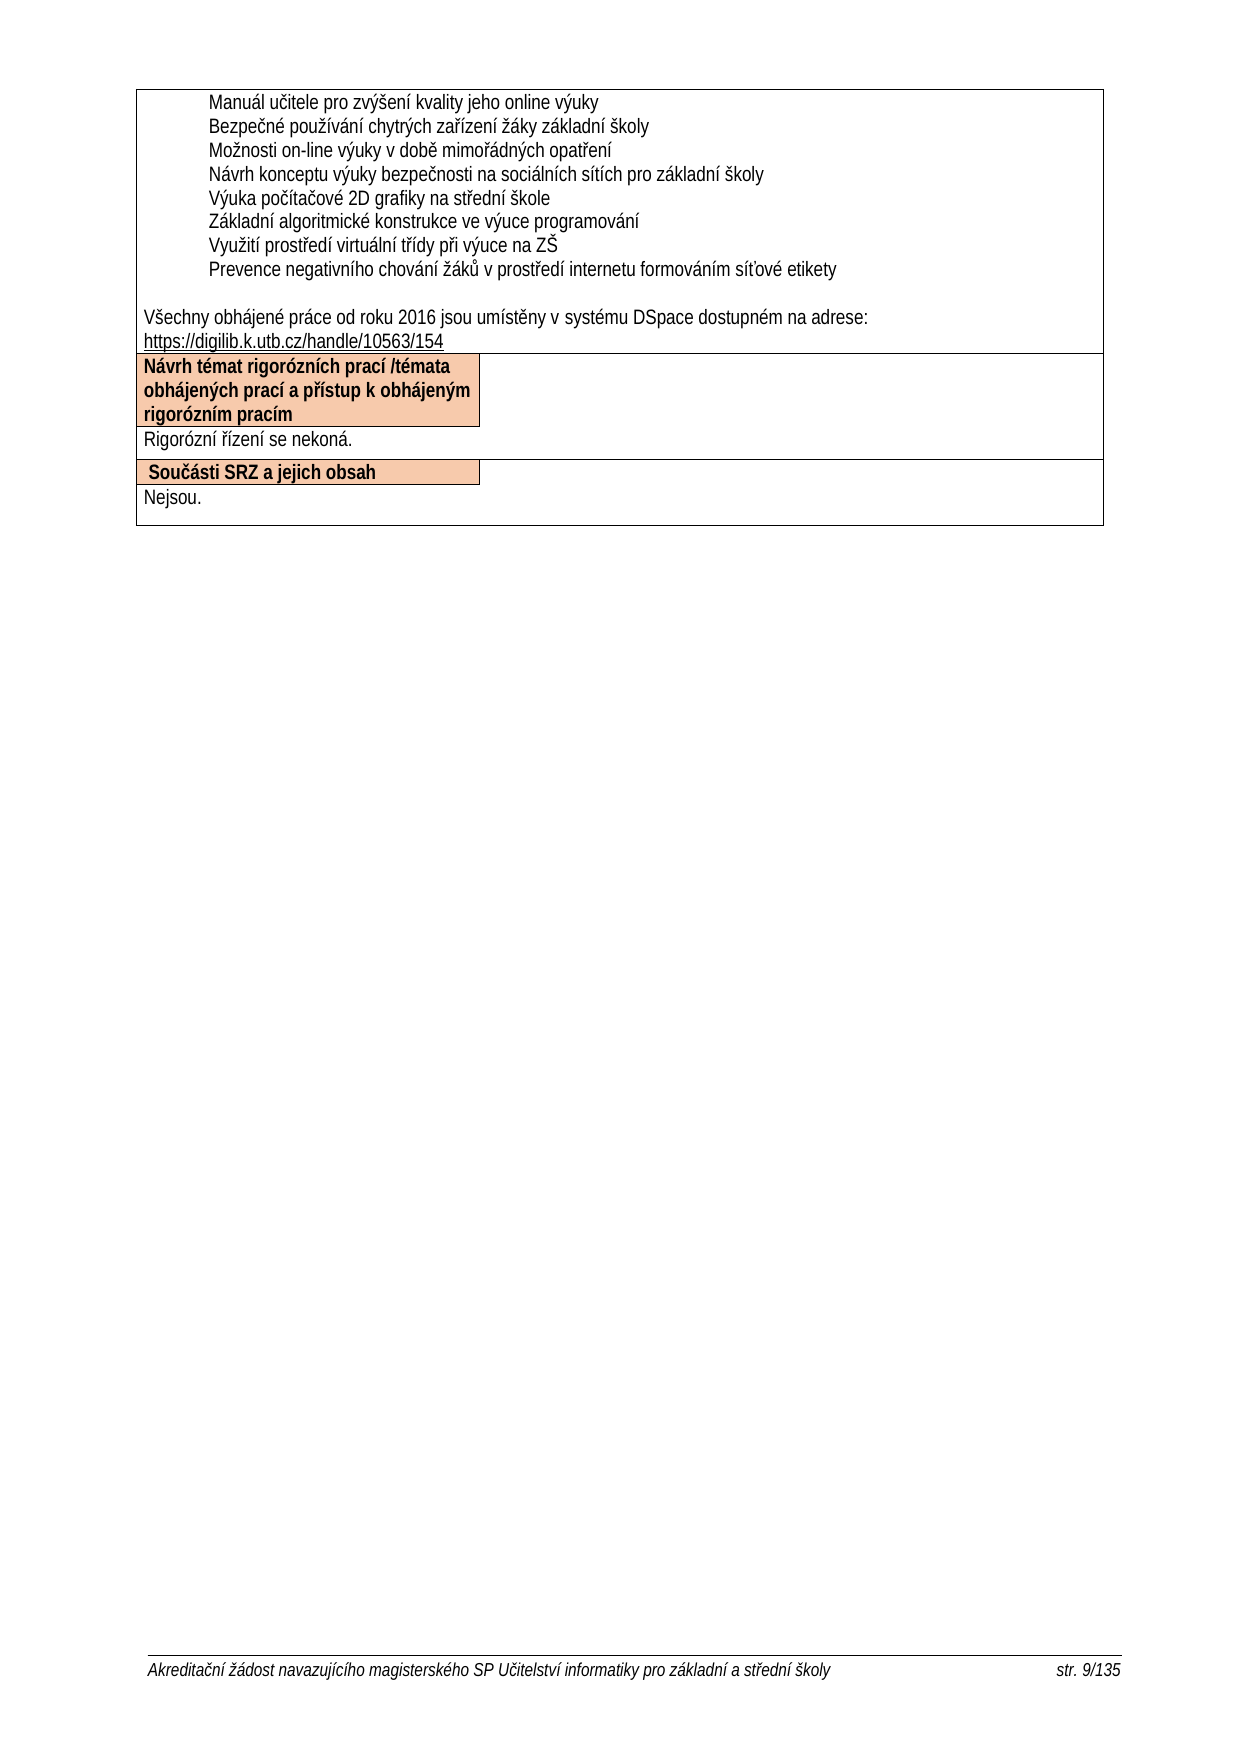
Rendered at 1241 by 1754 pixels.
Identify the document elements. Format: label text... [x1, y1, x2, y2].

table_cell [480, 460, 1103, 484]
table_cell Nejsou. [137, 484, 1103, 525]
table_cell Součásti SRZ a jejich obsah [137, 460, 479, 484]
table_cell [137, 90, 1103, 353]
table_cell [480, 354, 1103, 426]
table_cell Návrh témat rigorózních prací /témata obhájených prací a přístup k obhájeným rigorózním pracím [137, 354, 479, 426]
table_cell Rigorózní řízení se nekoná. [137, 426, 1103, 459]
